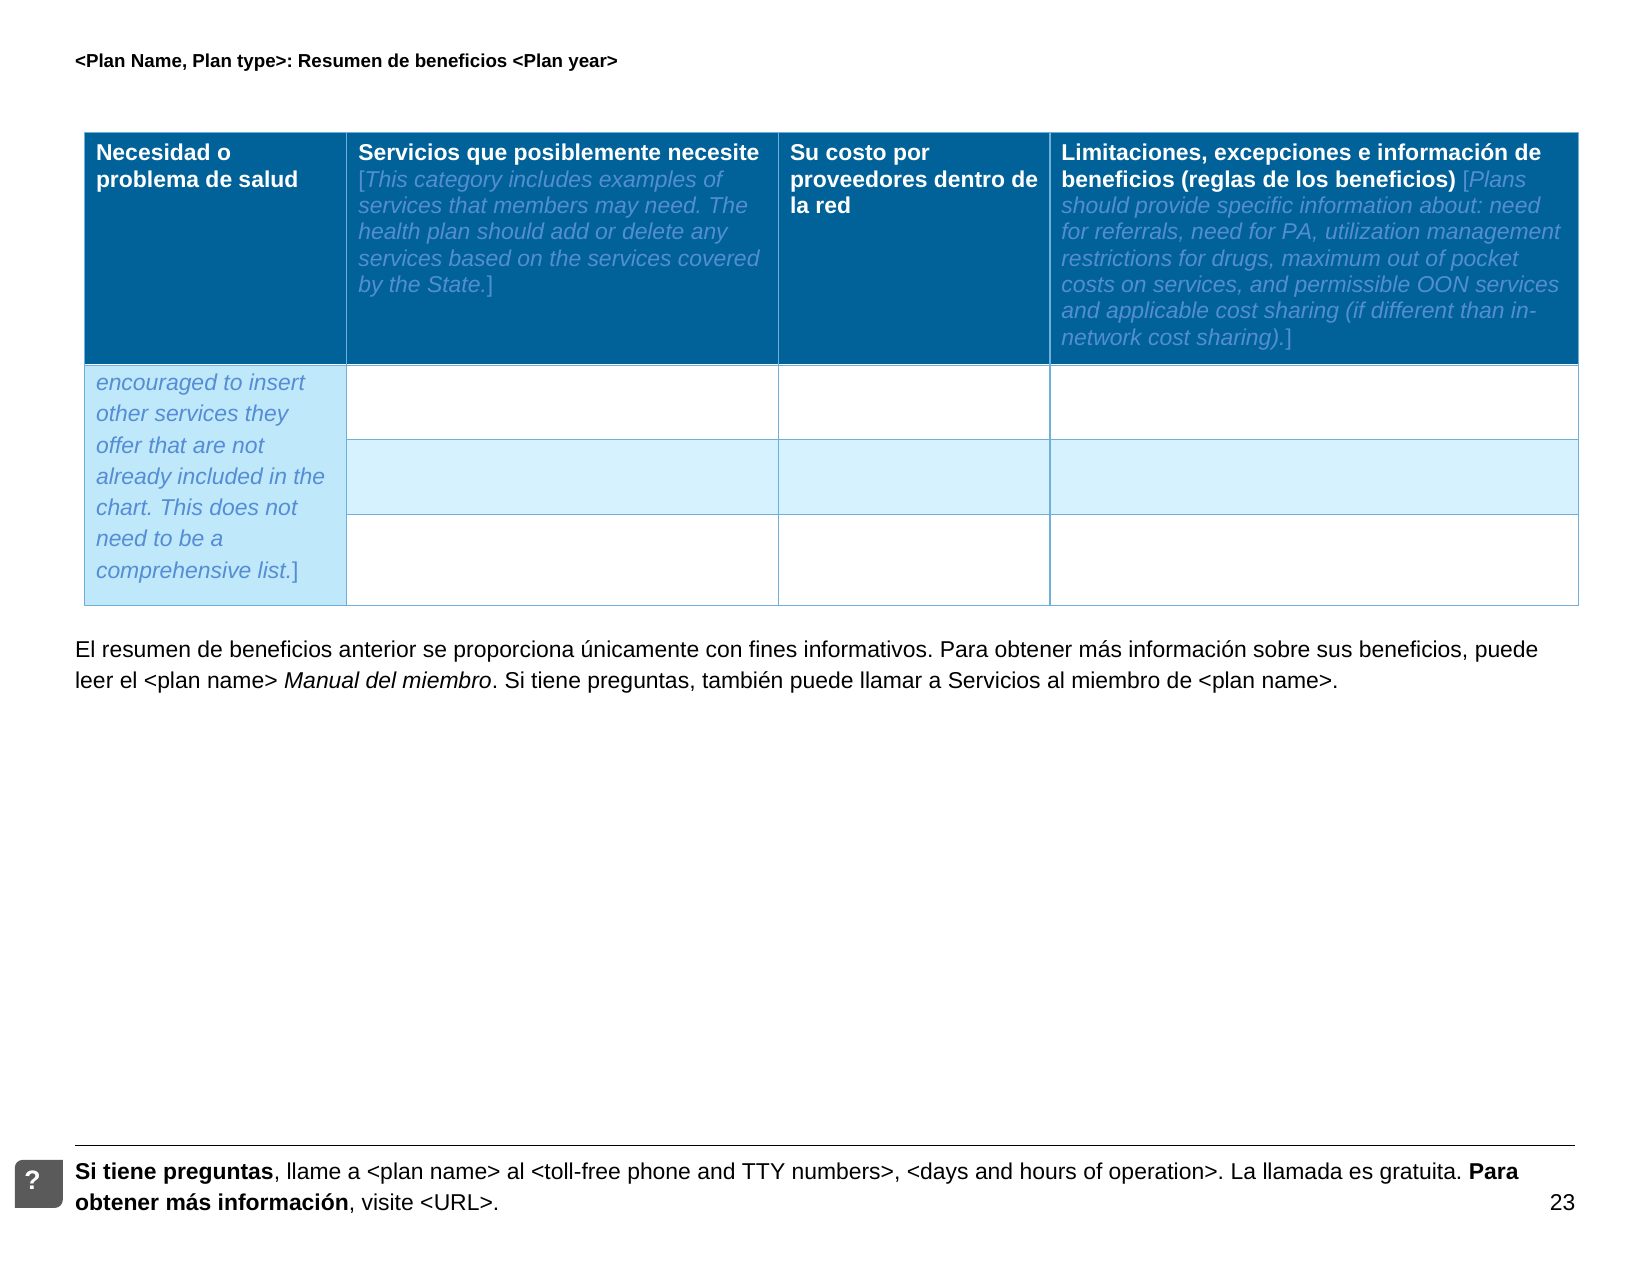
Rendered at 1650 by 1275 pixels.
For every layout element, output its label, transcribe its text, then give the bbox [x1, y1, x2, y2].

table_cell [1051, 515, 1578, 605]
table_header Limitaciones, excepciones e información de beneficios (reglas de los beneficios) [Plans should provide specific information about: need for referrals, need for PA, utilization management restrictions for drugs, maximum out of pocket costs on services, and permissible OON services and applicable cost sharing (if different than in-network cost sharing).] [1051, 133, 1578, 364]
table_cell [347, 440, 778, 514]
table_header Necesidad o problema de salud [85, 133, 346, 364]
table_header Su costo por proveedores dentro de la red [779, 133, 1049, 364]
table_header Servicios que posiblemente necesite [This category includes examples of services that members may need. The health plan should add or delete any services based on the services covered by the State.] [347, 133, 778, 364]
table_cell [347, 515, 778, 605]
text El resumen de beneficios anterior se proporciona únicamente con fines informativos. Para obtener más información sobre sus beneficios, puede leer el <plan name> Manual del miembro. Si tiene preguntas, también puede llamar a Servicios al miembro de <plan name>. [75, 632, 1575, 695]
table_cell [779, 515, 1049, 605]
table_cell [1051, 440, 1578, 514]
table_cell [347, 366, 778, 439]
table_cell [779, 440, 1049, 514]
table_cell [779, 366, 1049, 439]
table_cell [1051, 366, 1578, 439]
